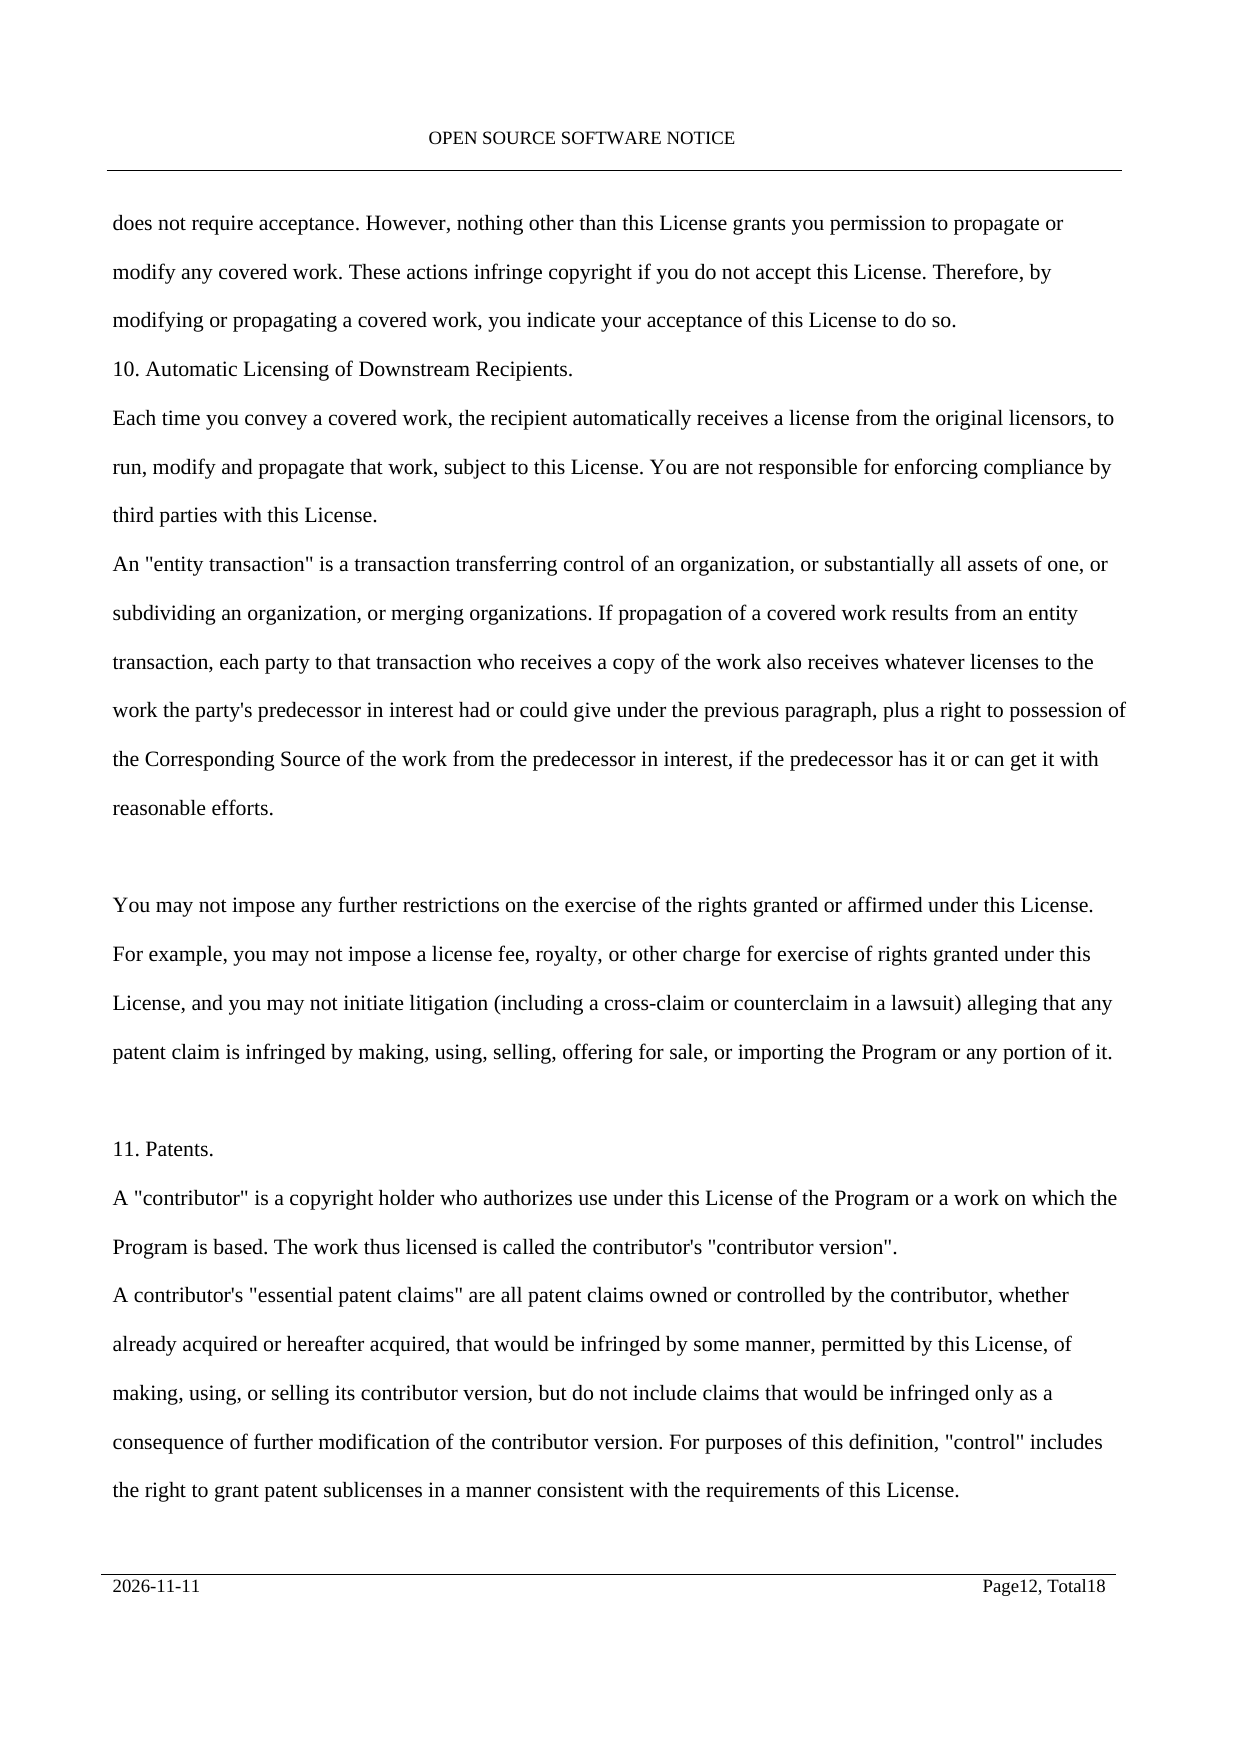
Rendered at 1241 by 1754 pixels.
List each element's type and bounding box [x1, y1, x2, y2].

text [112, 206, 1128, 1506]
